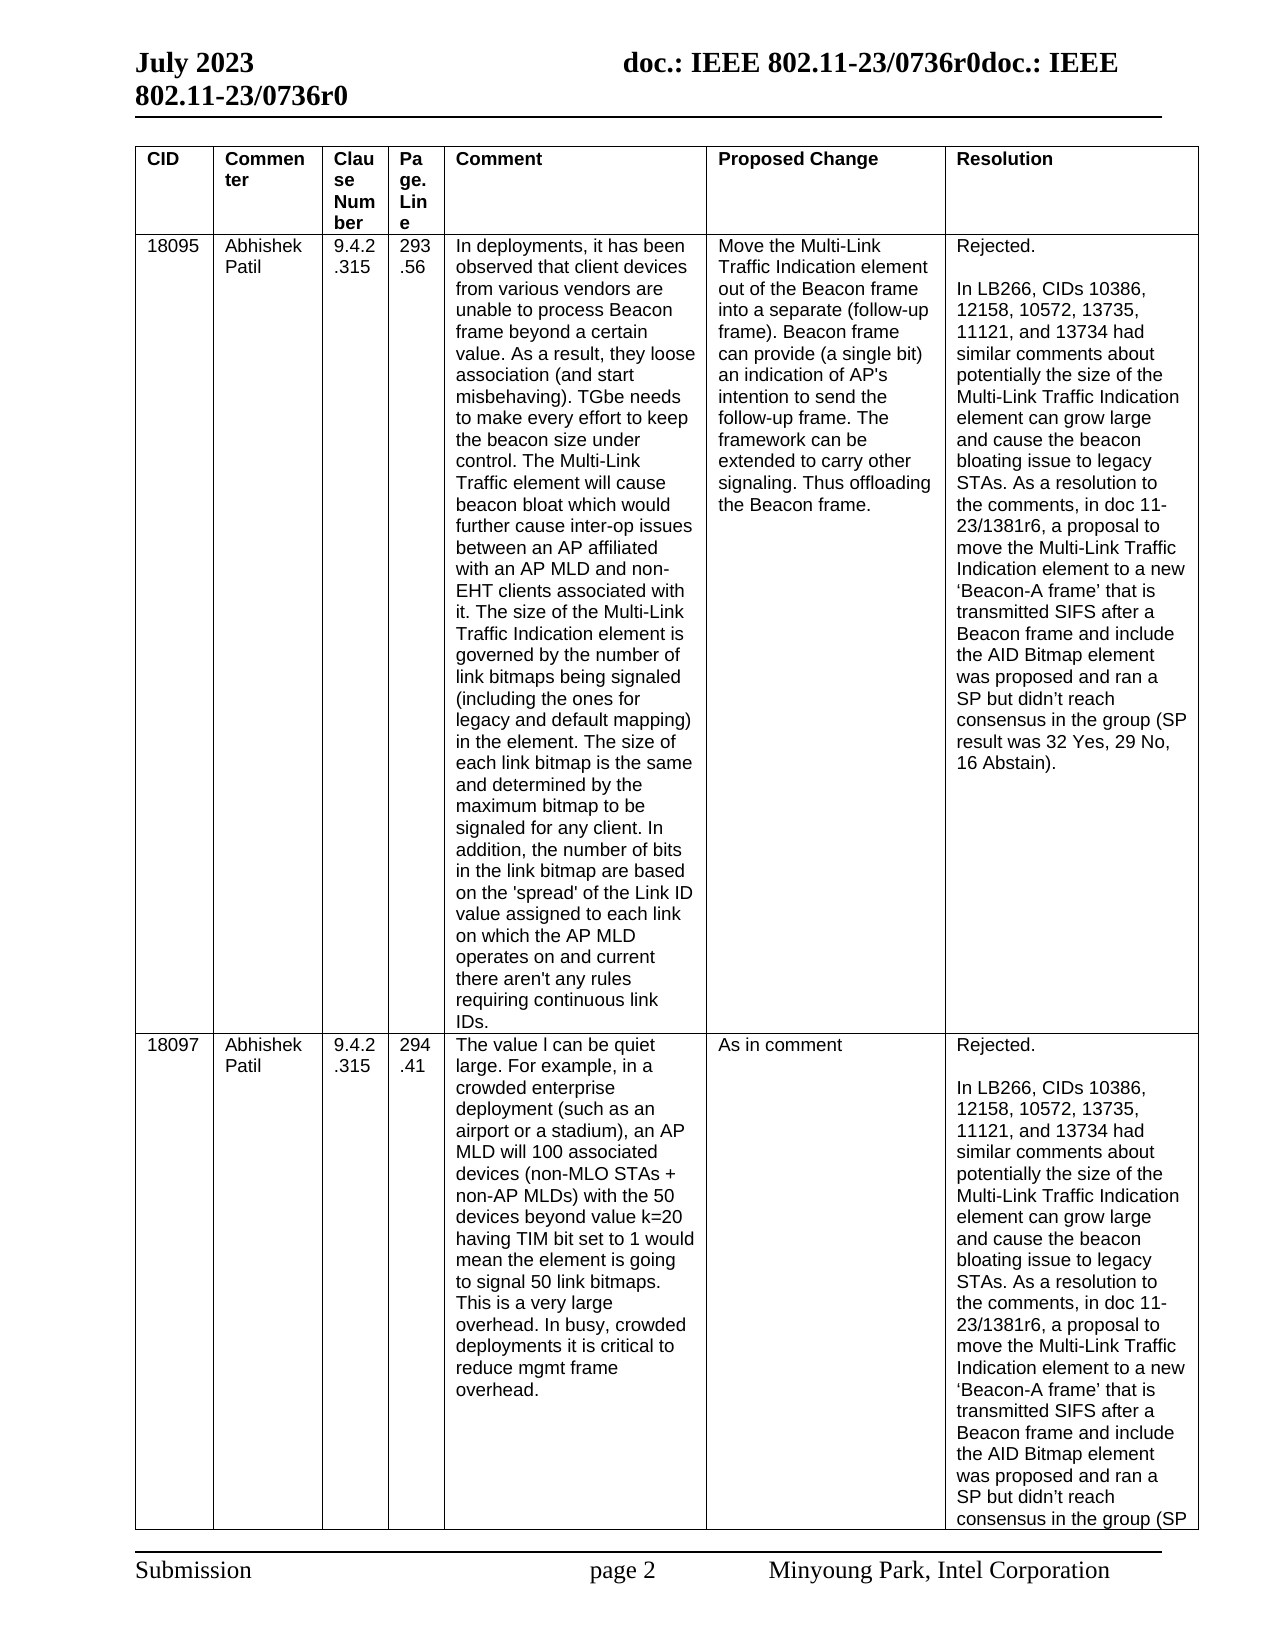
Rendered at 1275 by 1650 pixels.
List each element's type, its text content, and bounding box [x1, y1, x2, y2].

table_header Page. Line [389, 147, 444, 233]
table_header Clause Number [323, 147, 388, 233]
table_header Commenter [214, 147, 322, 233]
table_cell Abhishek Patil [214, 235, 322, 1032]
table_header CID [136, 147, 213, 233]
table_header Comment [445, 147, 706, 233]
table_header Proposed Change [707, 147, 945, 233]
table_cell As in comment [707, 1034, 945, 1529]
table_cell 18095 [136, 235, 213, 1032]
table_cell Move the Multi-Link Traffic Indication element out of the Beacon frame into a separate (follow-up frame). Beacon frame can provide (a single bit) an indication of AP's intention to send the follow-up frame. The framework can be extended to carry other signaling. Thus offloading the Beacon frame. [707, 235, 945, 1032]
table_cell 9.4.2.315 [323, 235, 388, 1032]
table_cell 9.4.2.315 [323, 1034, 388, 1529]
table_cell 18097 [136, 1034, 213, 1529]
table_cell 294.41 [389, 1034, 444, 1529]
table_cell 293.56 [389, 235, 444, 1032]
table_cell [445, 1034, 706, 1529]
table_cell Abhishek Patil [214, 1034, 322, 1529]
table_header Resolution [946, 147, 1198, 233]
table_cell In deployments, it has been observed that client devices from various vendors are unable to process Beacon frame beyond a certain value. As a result, they loose association (and start misbehaving). TGbe needs to make every effort to keep the beacon size under control. The Multi-Link Traffic element will cause beacon bloat which would further cause inter-op issues between an AP affiliated with an AP MLD and non-EHT clients associated with it. The size of the Multi-Link Traffic Indication element is governed by the number of link bitmaps being signaled (including the ones for legacy and default mapping) in the element. The size of each link bitmap is the same and determined by the maximum bitmap to be signaled for any client. In addition, the number of bits in the link bitmap are based on the 'spread' of the Link ID value assigned to each link on which the AP MLD operates on and current there aren't any rules requiring continuous link IDs. [445, 235, 706, 1032]
